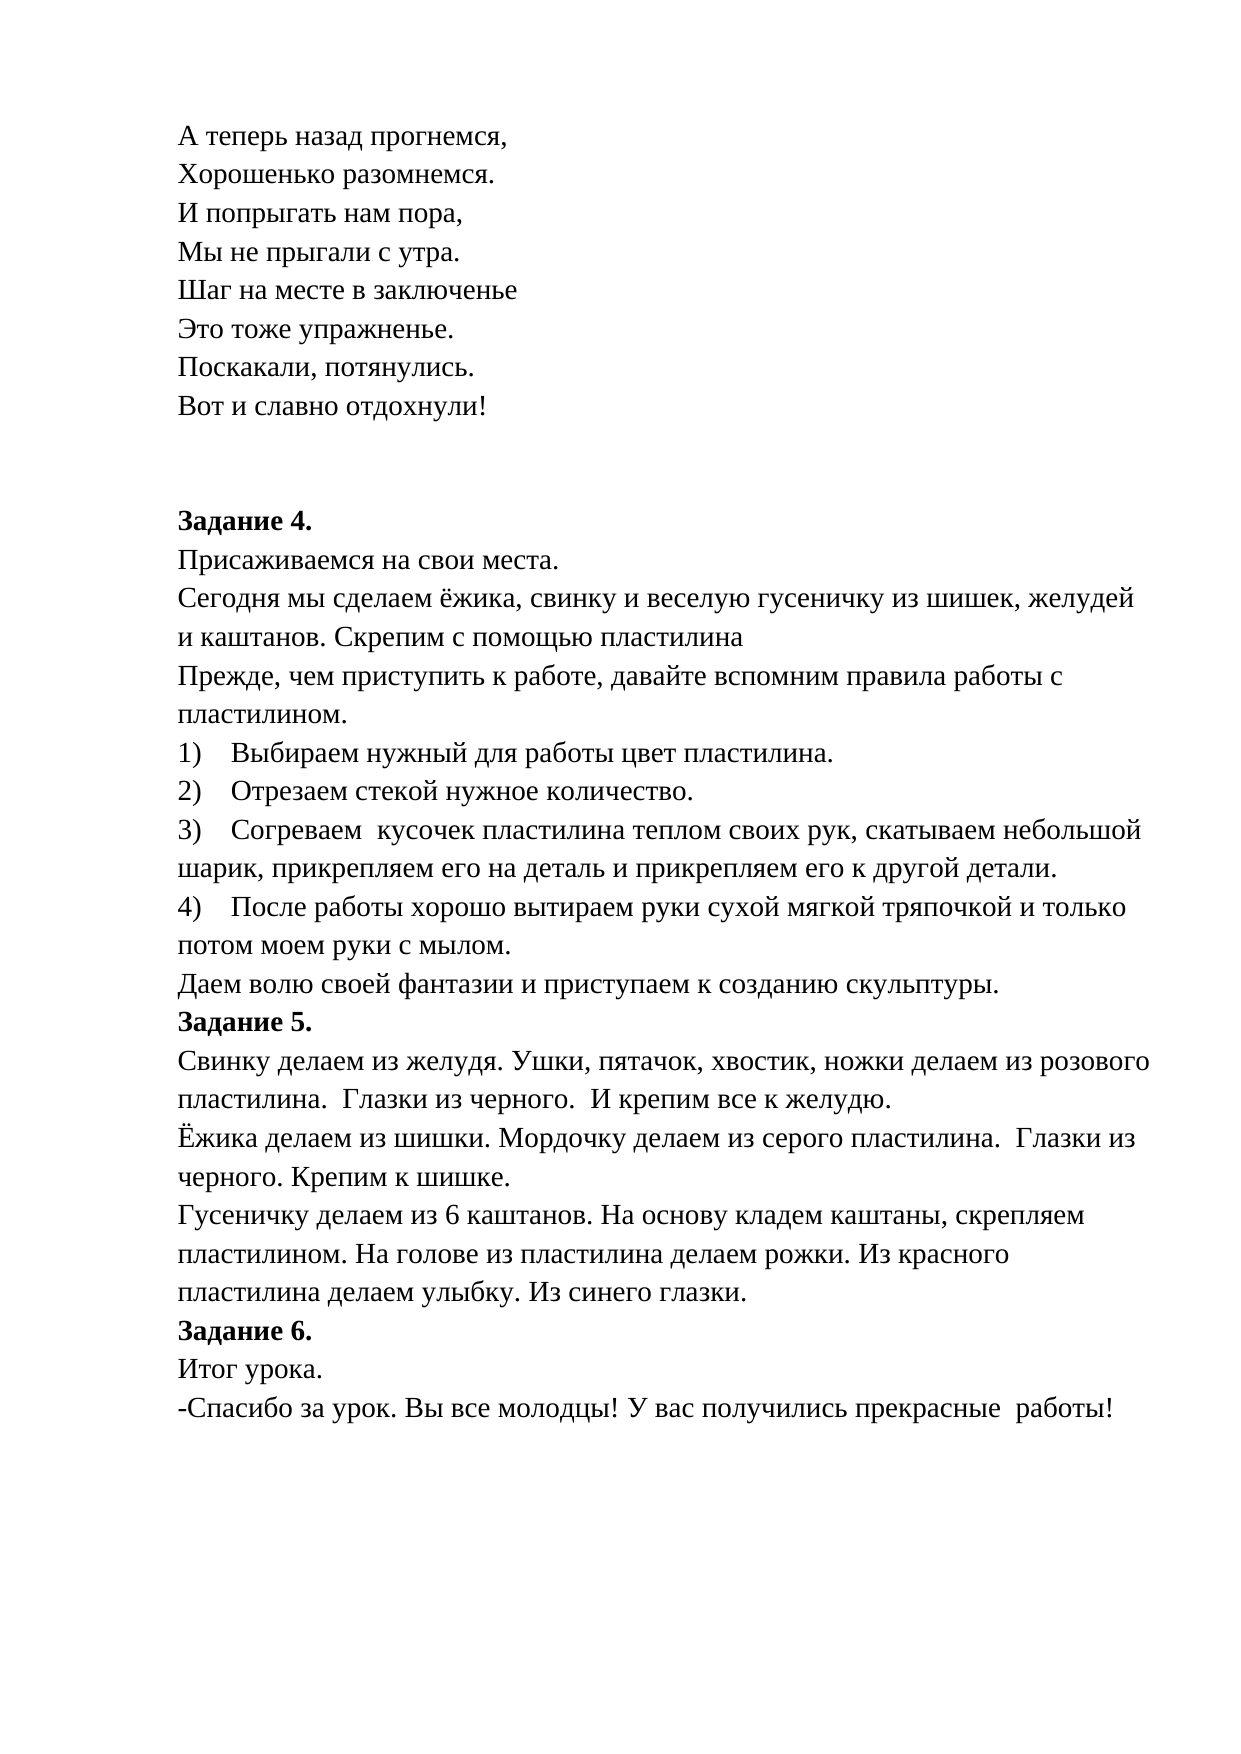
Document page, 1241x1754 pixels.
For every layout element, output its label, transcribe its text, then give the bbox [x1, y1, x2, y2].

text Задание 4. [177, 503, 1152, 537]
text Задание 5. [177, 1004, 1152, 1038]
text Поскакали, потянулись. [177, 349, 1152, 383]
text Мы не прыгали с утра. [177, 234, 1152, 267]
text Ёжика делаем из шишки. Мордочку делаем из серого пластилина. Глазки из черного. Крепим к шишке. [177, 1120, 1152, 1192]
text -Спасибо за урок. Вы все молодцы! У вас получились прекрасные работы! [177, 1390, 1152, 1423]
text Прежде, чем приступить к работе, давайте вспомним правила работы с пластилином. [177, 658, 1152, 730]
text Шаг на месте в заключенье [177, 272, 1152, 306]
text 4) После работы хорошо вытираем руки сухой мягкой тряпочкой и только потом моем руки с мылом. [177, 889, 1152, 961]
text Даем волю своей фантазии и приступаем к созданию скульптуры. [177, 966, 1152, 999]
text 2) Отрезаем стекой нужное количество. [177, 773, 1152, 807]
text Сегодня мы сделаем ёжика, свинку и веселую гусеничку из шишек, желудей и каштанов. Скрепим с помощью пластилина [177, 581, 1152, 653]
text 1) Выбираем нужный для работы цвет пластилина. [177, 735, 1152, 768]
text И попрыгать нам пора, [177, 195, 1152, 229]
text Это тоже упражненье. [177, 311, 1152, 344]
text Задание 6. [177, 1313, 1152, 1346]
text Свинку делаем из желудя. Ушки, пятачок, хвостик, ножки делаем из розового пластилина. Глазки из черного. И крепим все к желудю. [177, 1043, 1152, 1115]
text Гусеничку делаем из 6 каштанов. На основу кладем каштаны, скрепляем пластилином. На голове из пластилина делаем рожки. Из красного пластилина делаем улыбку. Из синего глазки. [177, 1197, 1152, 1308]
text Хорошенько разомнемся. [177, 157, 1152, 190]
text Вот и славно отдохнули! [177, 388, 1152, 421]
text 3) Согреваем кусочек пластилина теплом своих рук, скатываем небольшой шарик, прикрепляем его на деталь и прикрепляем его к другой детали. [177, 812, 1152, 884]
text Присаживаемся на свои места. [177, 542, 1152, 576]
text А теперь назад прогнемся, [177, 118, 1152, 152]
text Итог урока. [177, 1351, 1152, 1385]
